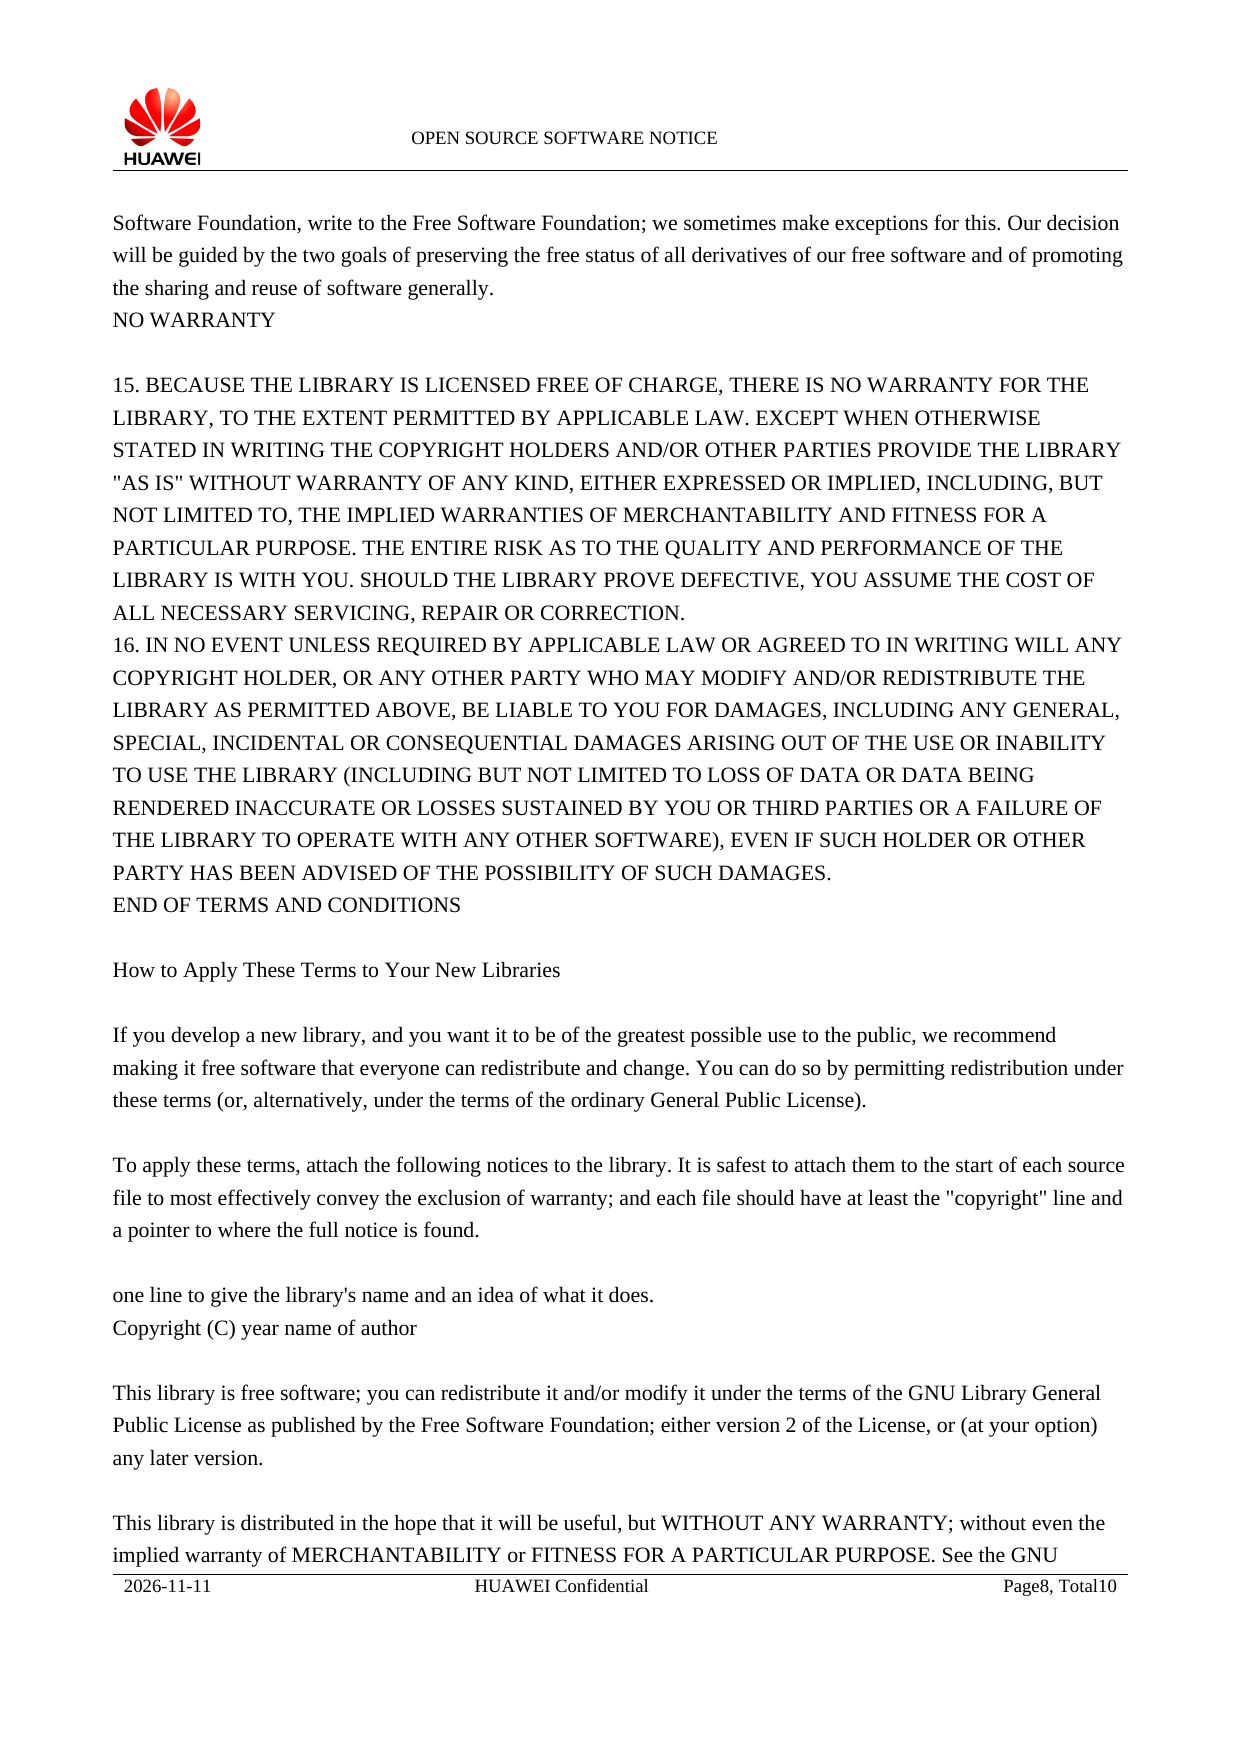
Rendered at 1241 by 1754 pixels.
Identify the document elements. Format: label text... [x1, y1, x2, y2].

picture [124, 88, 201, 165]
